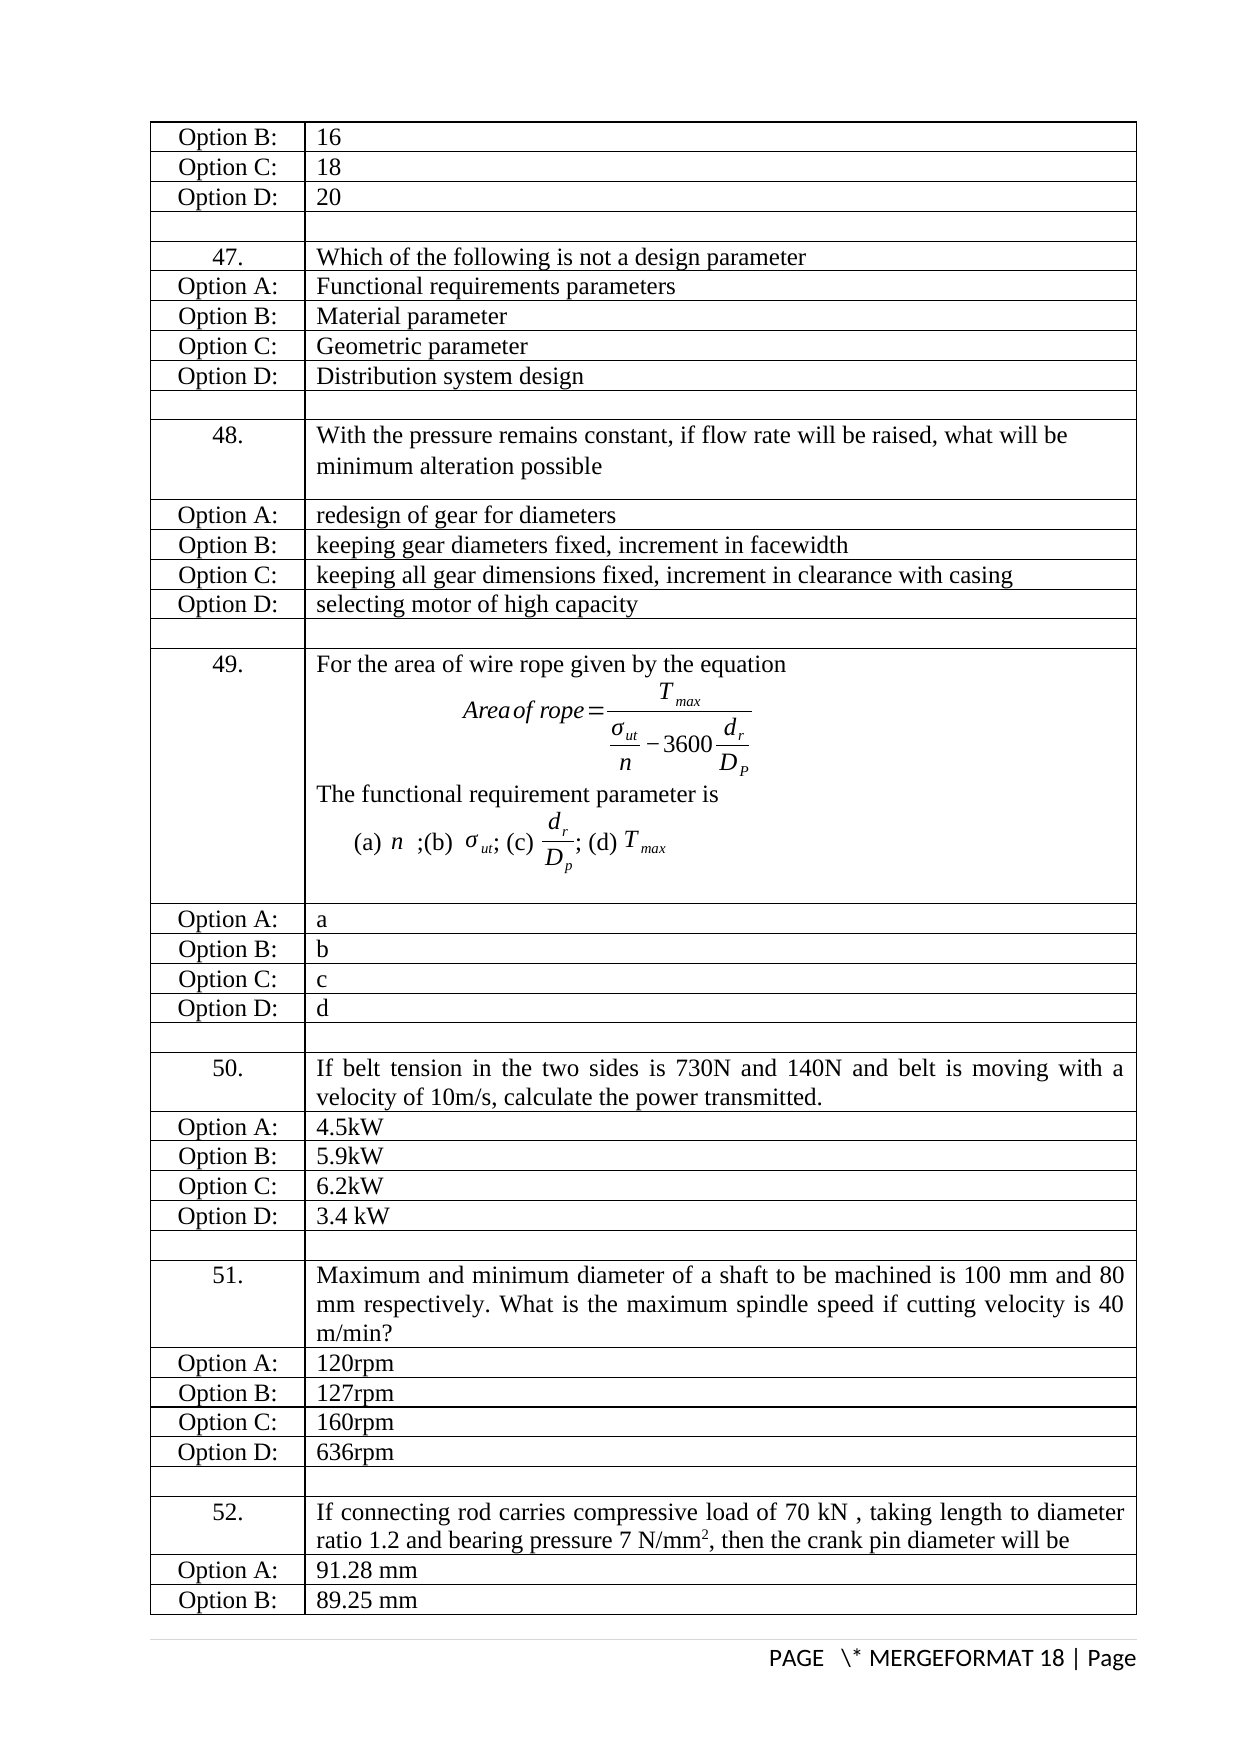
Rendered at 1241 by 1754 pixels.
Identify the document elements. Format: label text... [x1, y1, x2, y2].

table_cell [306, 391, 1136, 419]
table_cell [151, 1467, 304, 1496]
table_cell [306, 619, 1136, 648]
table_cell 52. [151, 1497, 304, 1554]
table_cell Option B: [151, 1378, 304, 1406]
table_cell 6.2kW [306, 1171, 1136, 1200]
table_cell Option A: [151, 1112, 304, 1140]
table_cell Option C: [151, 560, 304, 588]
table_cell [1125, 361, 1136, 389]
table_cell 18 [306, 152, 1136, 181]
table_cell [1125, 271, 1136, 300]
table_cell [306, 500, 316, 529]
table_cell 48. [151, 420, 304, 499]
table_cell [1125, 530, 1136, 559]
table_cell Option A: [151, 1348, 304, 1377]
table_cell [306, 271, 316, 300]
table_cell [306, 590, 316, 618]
table_cell Option B: [151, 123, 304, 151]
table_cell Option B: [151, 530, 304, 559]
table_cell Option B: [151, 1585, 304, 1614]
table_cell Option C: [151, 1408, 304, 1436]
table_cell a [306, 904, 1136, 933]
table_cell Maximum and minimum diameter of a shaft to be machined is 100 mm and 80 mm respectively. What is the maximum spindle speed if cutting velocity is 40 m/min? [392, 1261, 1136, 1347]
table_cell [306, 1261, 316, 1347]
table_cell Option C: [151, 331, 304, 360]
table_cell [306, 1467, 1136, 1496]
table_cell Option D: [151, 182, 304, 211]
table_cell For the area of wire rope given by the equation The functional requirement parameter is ;(b) ; (c) ; (d) [306, 649, 1136, 903]
table_cell [151, 391, 304, 419]
table_cell Option D: [151, 1201, 304, 1230]
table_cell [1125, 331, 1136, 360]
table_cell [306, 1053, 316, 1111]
table_cell 120rpm [306, 1348, 1136, 1377]
table_cell If belt tension in the two sides is 730N and 140N and belt is moving with a velocity of 10m/s, calculate the power transmitted. [823, 1053, 1136, 1111]
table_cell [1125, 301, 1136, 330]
table_cell [151, 619, 304, 648]
table_cell Option C: [151, 964, 304, 992]
table_cell With the pressure remains constant, if flow rate will be raised, what will be minimum alteration possible [306, 420, 1136, 499]
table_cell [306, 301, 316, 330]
table_cell Option A: [151, 904, 304, 933]
table_cell c [306, 964, 1136, 992]
table_cell 3.4 kW [306, 1201, 1136, 1230]
table_cell Option D: [151, 361, 304, 389]
table_cell Option D: [151, 994, 304, 1022]
table_cell Option A: [151, 271, 304, 300]
table_cell Option B: [151, 1141, 304, 1170]
table_cell Option A: [151, 500, 304, 529]
table_cell [151, 1023, 304, 1052]
table_cell Option A: [151, 1555, 304, 1584]
table_cell 16 [306, 123, 1136, 151]
table_cell If connecting rod carries compressive load of 70 kN , taking length to diameter ratio 1.2 and bearing pressure 7 N/mm2, then the crank pin diameter will be [306, 1497, 1136, 1554]
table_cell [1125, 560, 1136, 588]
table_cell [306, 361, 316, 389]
table_cell Option D: [151, 1437, 304, 1466]
table_cell [306, 1231, 1136, 1259]
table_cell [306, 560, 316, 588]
table_cell Which of the following is not a design parameter [306, 242, 1136, 270]
table_cell 20 [306, 182, 1136, 211]
table_cell [151, 212, 304, 241]
table_cell Option B: [151, 301, 304, 330]
table_cell b [306, 934, 1136, 963]
table_cell [306, 212, 1136, 241]
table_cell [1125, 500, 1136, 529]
table_cell d [306, 994, 1136, 1022]
table_cell [151, 1231, 304, 1259]
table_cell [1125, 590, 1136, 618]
table_cell 51. [151, 1261, 304, 1347]
table_cell Option C: [151, 1171, 304, 1200]
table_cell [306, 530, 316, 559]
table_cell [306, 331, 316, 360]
table_cell [306, 1023, 1136, 1052]
table_cell 49. [151, 649, 304, 903]
table_cell 47. [151, 242, 304, 270]
table_cell Option C: [151, 152, 304, 181]
table_cell Option D: [151, 590, 304, 618]
table_cell 50. [151, 1053, 304, 1111]
table_cell Option B: [151, 934, 304, 963]
